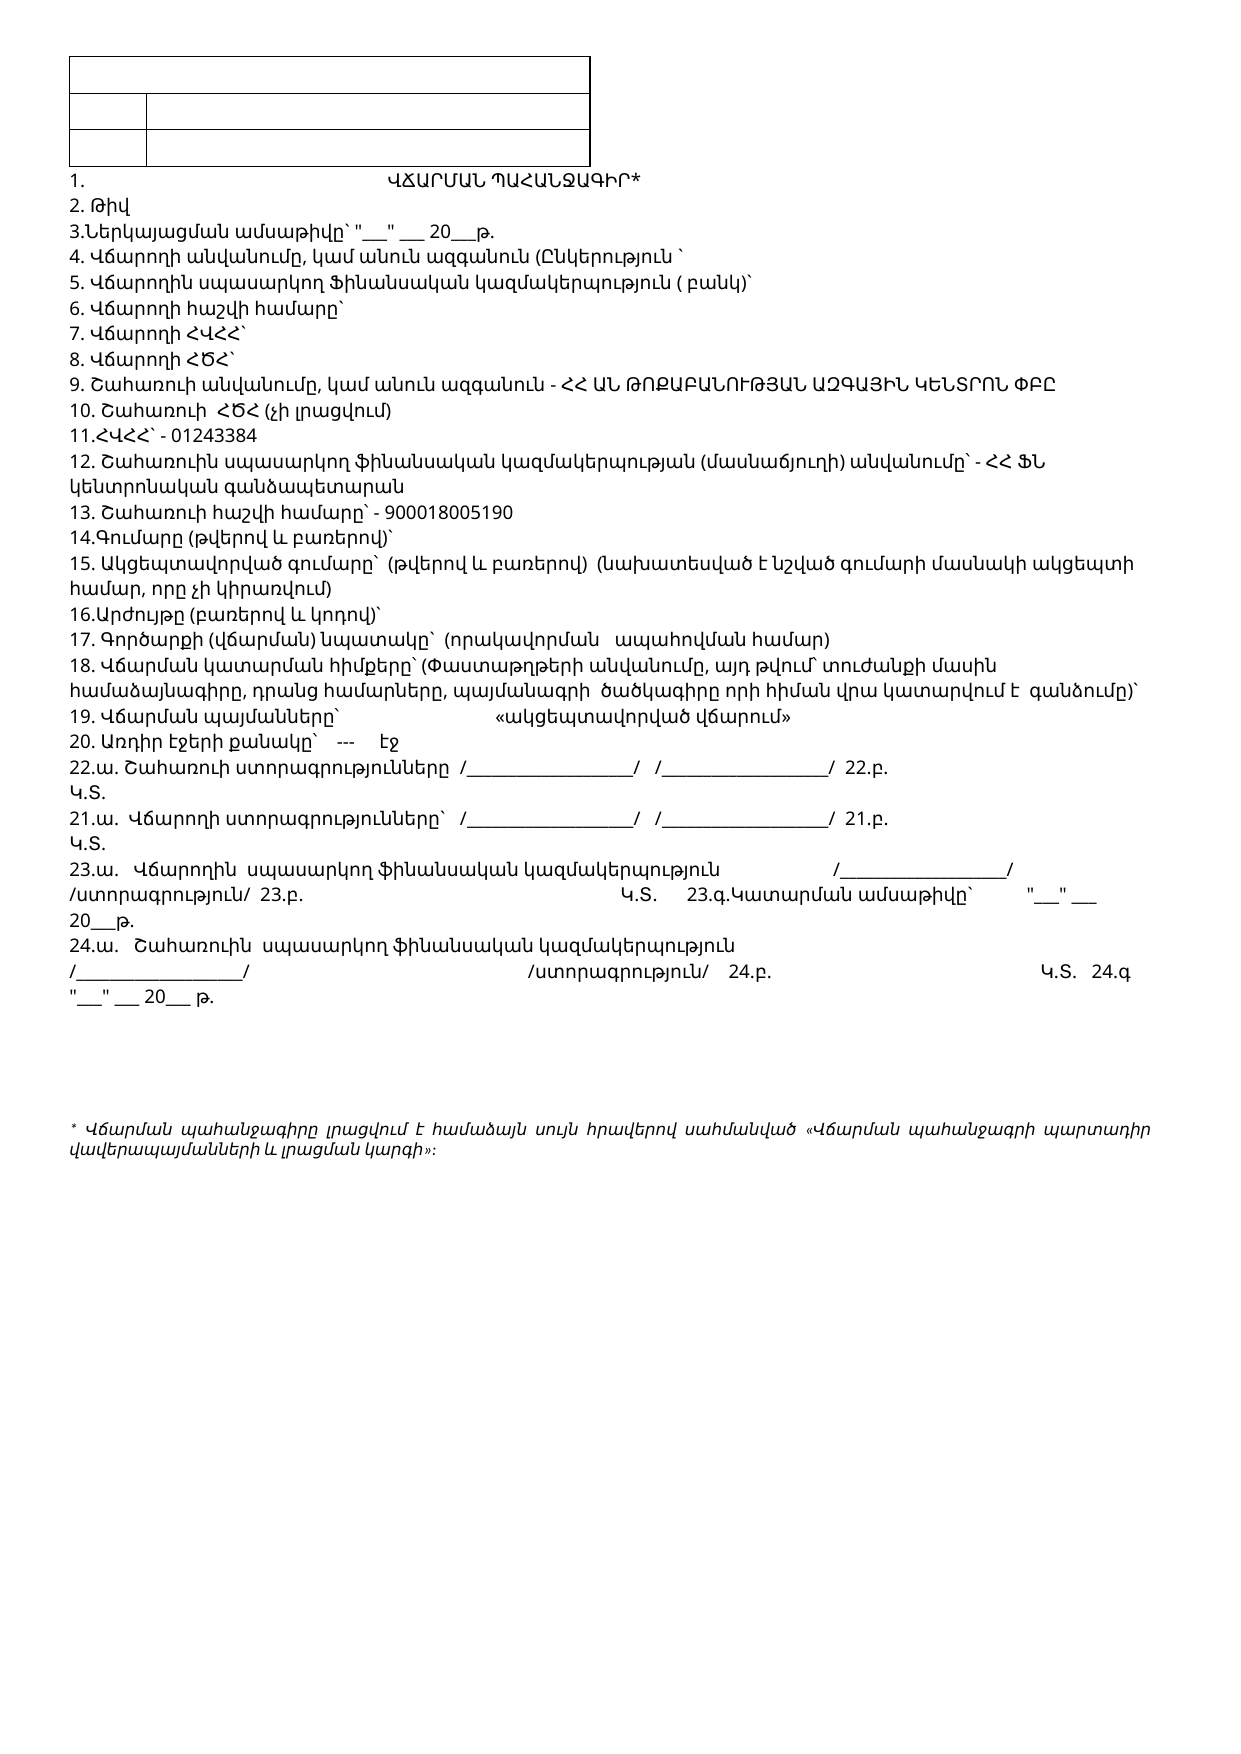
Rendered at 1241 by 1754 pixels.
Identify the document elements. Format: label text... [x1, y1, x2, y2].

text * Վճարման պահանջագիրը լրացվում է համաձայն սույն հրավերով սահմանված «Վճարման պահանջագրի պարտադիր վավերապայմանների և լրացման կարգի»: [69, 1119, 1152, 1160]
